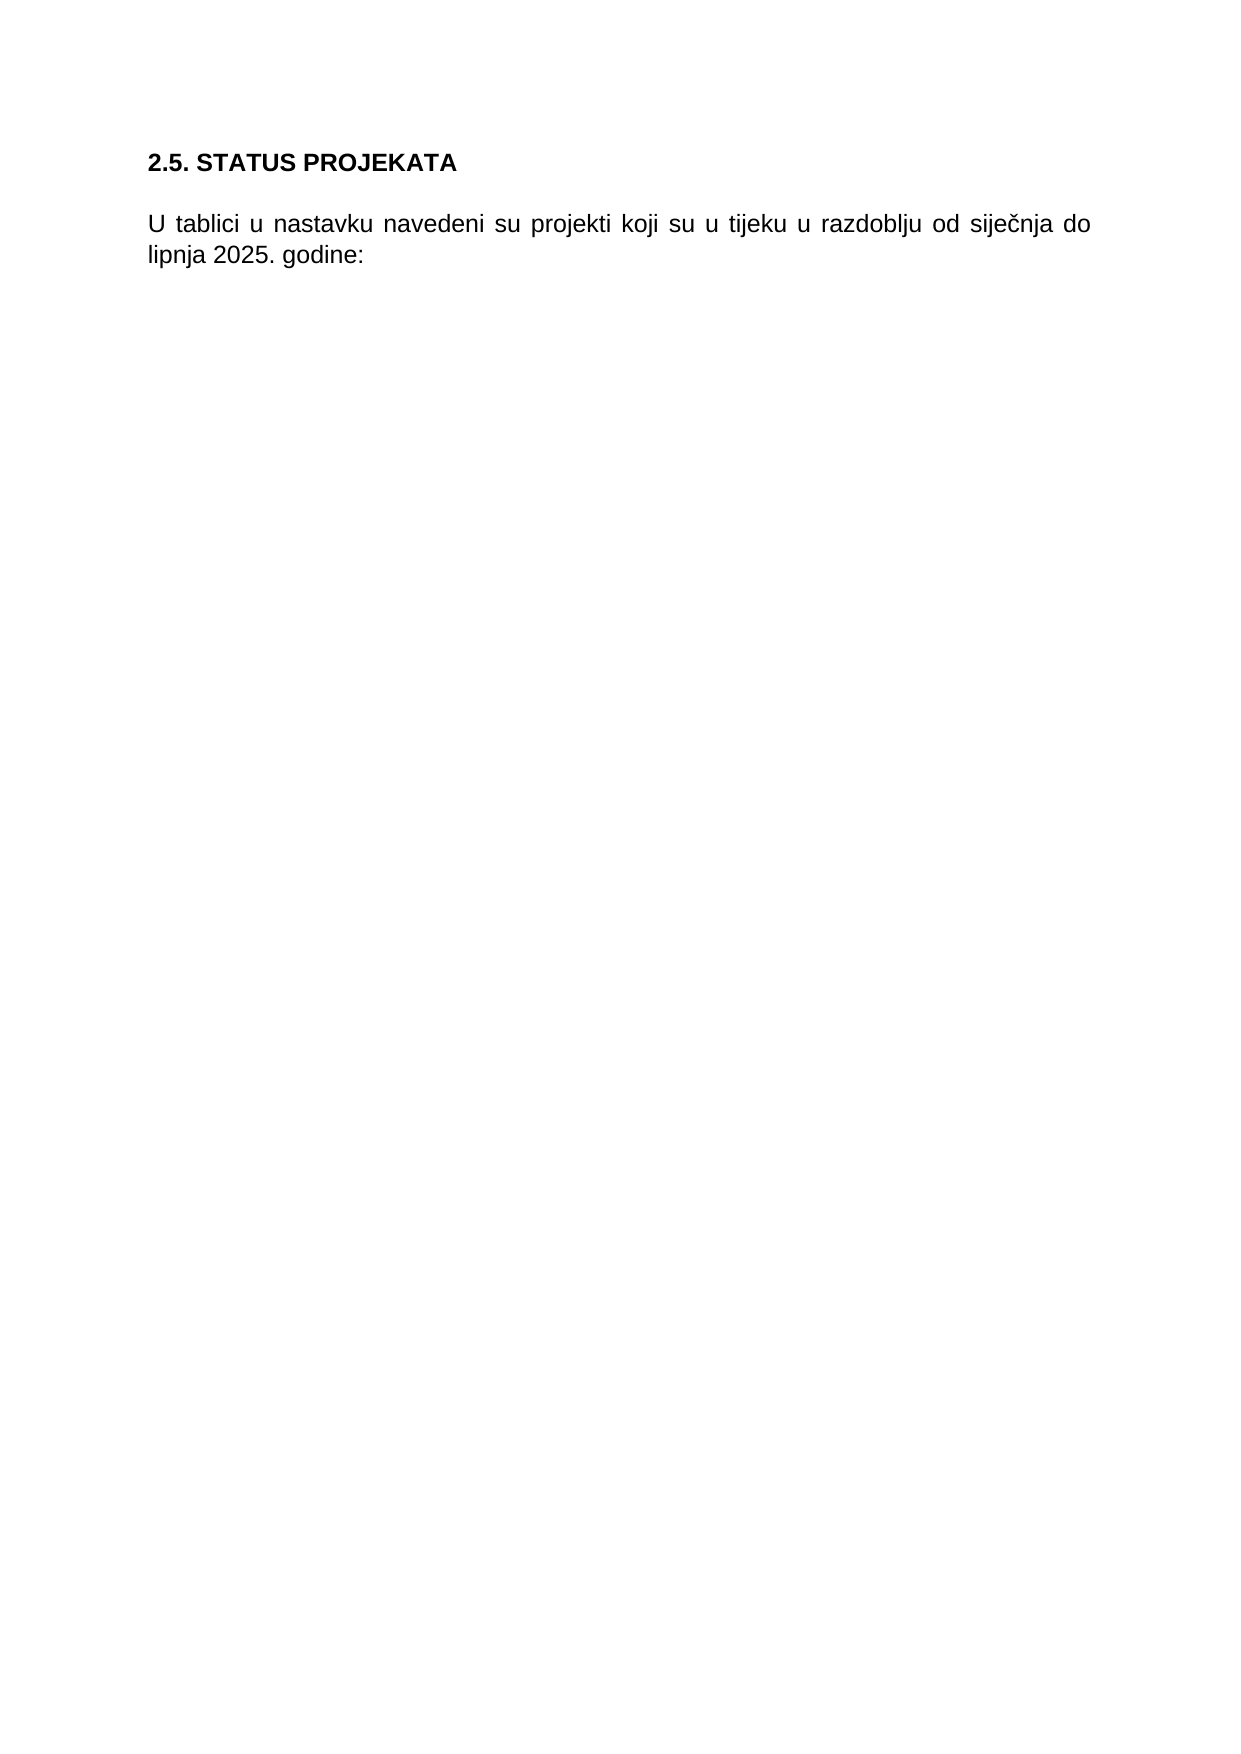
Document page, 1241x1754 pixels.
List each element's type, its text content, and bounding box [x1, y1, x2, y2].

text 2.5. STATUS PROJEKATA [148, 148, 1093, 176]
text U tablici u nastavku navedeni su projekti koji su u tijeku u razdoblju od siječnja do lipnja 2025. godine: [148, 209, 1093, 268]
